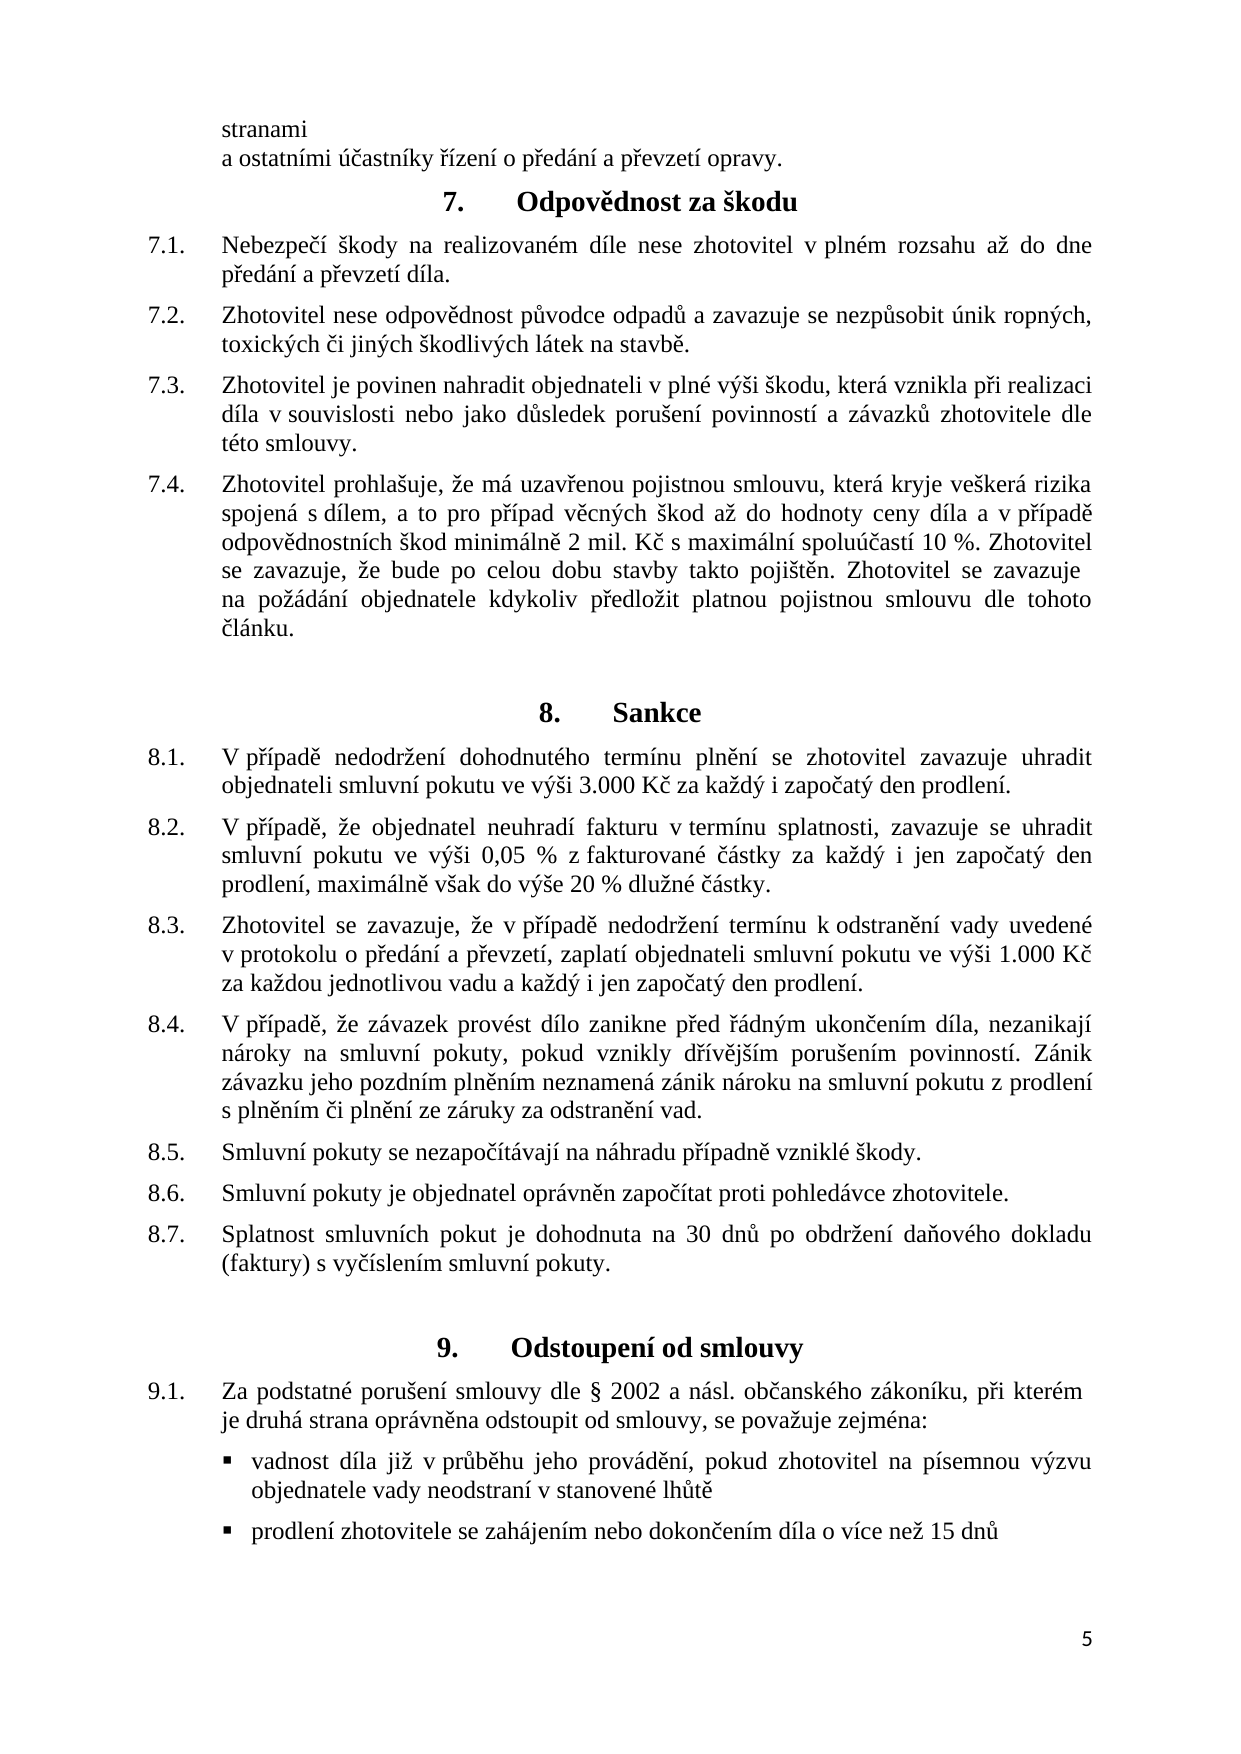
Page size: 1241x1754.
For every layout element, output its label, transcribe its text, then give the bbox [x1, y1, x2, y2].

text V případě nedodržení dohodnutého termínu plnění se zhotovitel zavazuje uhradit objednateli smluvní pokutu ve výši 3.000 Kč za každý i započatý den prodlení. [148, 742, 1093, 799]
subtitle Odstoupení od smlouvy [148, 1330, 1093, 1364]
text Zhotovitel se zavazuje, že v případě nedodržení termínu k odstranění vady uvedené v protokolu o předání a převzetí, zaplatí objednateli smluvní pokutu ve výši 1.000 Kč za každou jednotlivou vadu a každý i jen započatý den prodlení. [148, 910, 1093, 997]
text V případě, že objednatel neuhradí fakturu v termínu splatnosti, zavazuje se uhradit smluvní pokutu ve výši 0,05 % z fakturované částky za každý i jen započatý den prodlení, maximálně však do výše 20 % dlužné částky. [148, 812, 1093, 898]
subtitle Sankce [148, 696, 1093, 729]
text Smluvní pokuty se nezapočítávají na náhradu případně vzniklé škody. [148, 1137, 1093, 1165]
text Zhotovitel je povinen nahradit objednateli v plné výši škodu, která vznikla při realizaci díla v souvislosti nebo jako důsledek porušení povinností a závazků zhotovitele dle této smlouvy. [148, 371, 1093, 457]
text Zhotovitel nese odpovědnost původce odpadů a zavazuje se nezpůsobit únik ropných, toxických či jiných škodlivých látek na stavbě. [148, 301, 1093, 358]
text Nebezpečí škody na realizovaném díle nese zhotovitel v plném rozsahu až do dne předání a převzetí díla. [148, 231, 1093, 288]
text Splatnost smluvních pokut je dohodnuta na 30 dnů po obdržení daňového dokladu (faktury) s vyčíslením smluvní pokuty. [148, 1219, 1093, 1277]
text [148, 114, 1093, 172]
text Za podstatné porušení smlouvy dle § 2002 a násl. občanského zákoníku, při kterém je druhá strana oprávněna odstoupit od smlouvy, se považuje zejména: [148, 1376, 1093, 1434]
subtitle Odpovědnost za škodu [148, 184, 1093, 218]
text Smluvní pokuty je objednatel oprávněn započítat proti pohledávce zhotovitele. [148, 1178, 1093, 1207]
text Zhotovitel prohlašuje, že má uzavřenou pojistnou smlouvu, která kryje veškerá rizika spojená s dílem, a to pro případ věcných škod až do hodnoty ceny díla a v případě odpovědnostních škod minimálně 2 mil. Kč s maximální spoluúčastí 10 %. Zhotovitel se zavazuje, že bude po celou dobu stavby takto pojištěn. Zhotovitel se zavazuje na požádání objednatele kdykoliv předložit platnou pojistnou smlouvu dle tohoto článku. [148, 469, 1093, 642]
text V případě, že závazek provést dílo zanikne před řádným ukončením díla, nezanikají nároky na smluvní pokuty, pokud vznikly dřívějším porušením povinností. Zánik závazku jeho pozdním plněním neznamená zánik nároku na smluvní pokutu z prodlení s plněním či plnění ze záruky za odstranění vad. [148, 1009, 1093, 1124]
subtitle vadnost díla již v průběhu jeho provádění, pokud zhotovitel na písemnou výzvu objednatele vady neodstraní v stanovené lhůtě [221, 1446, 1093, 1504]
subtitle prodlení zhotovitele se zahájením nebo dokončením díla o více než 15 dnů [221, 1516, 1093, 1545]
